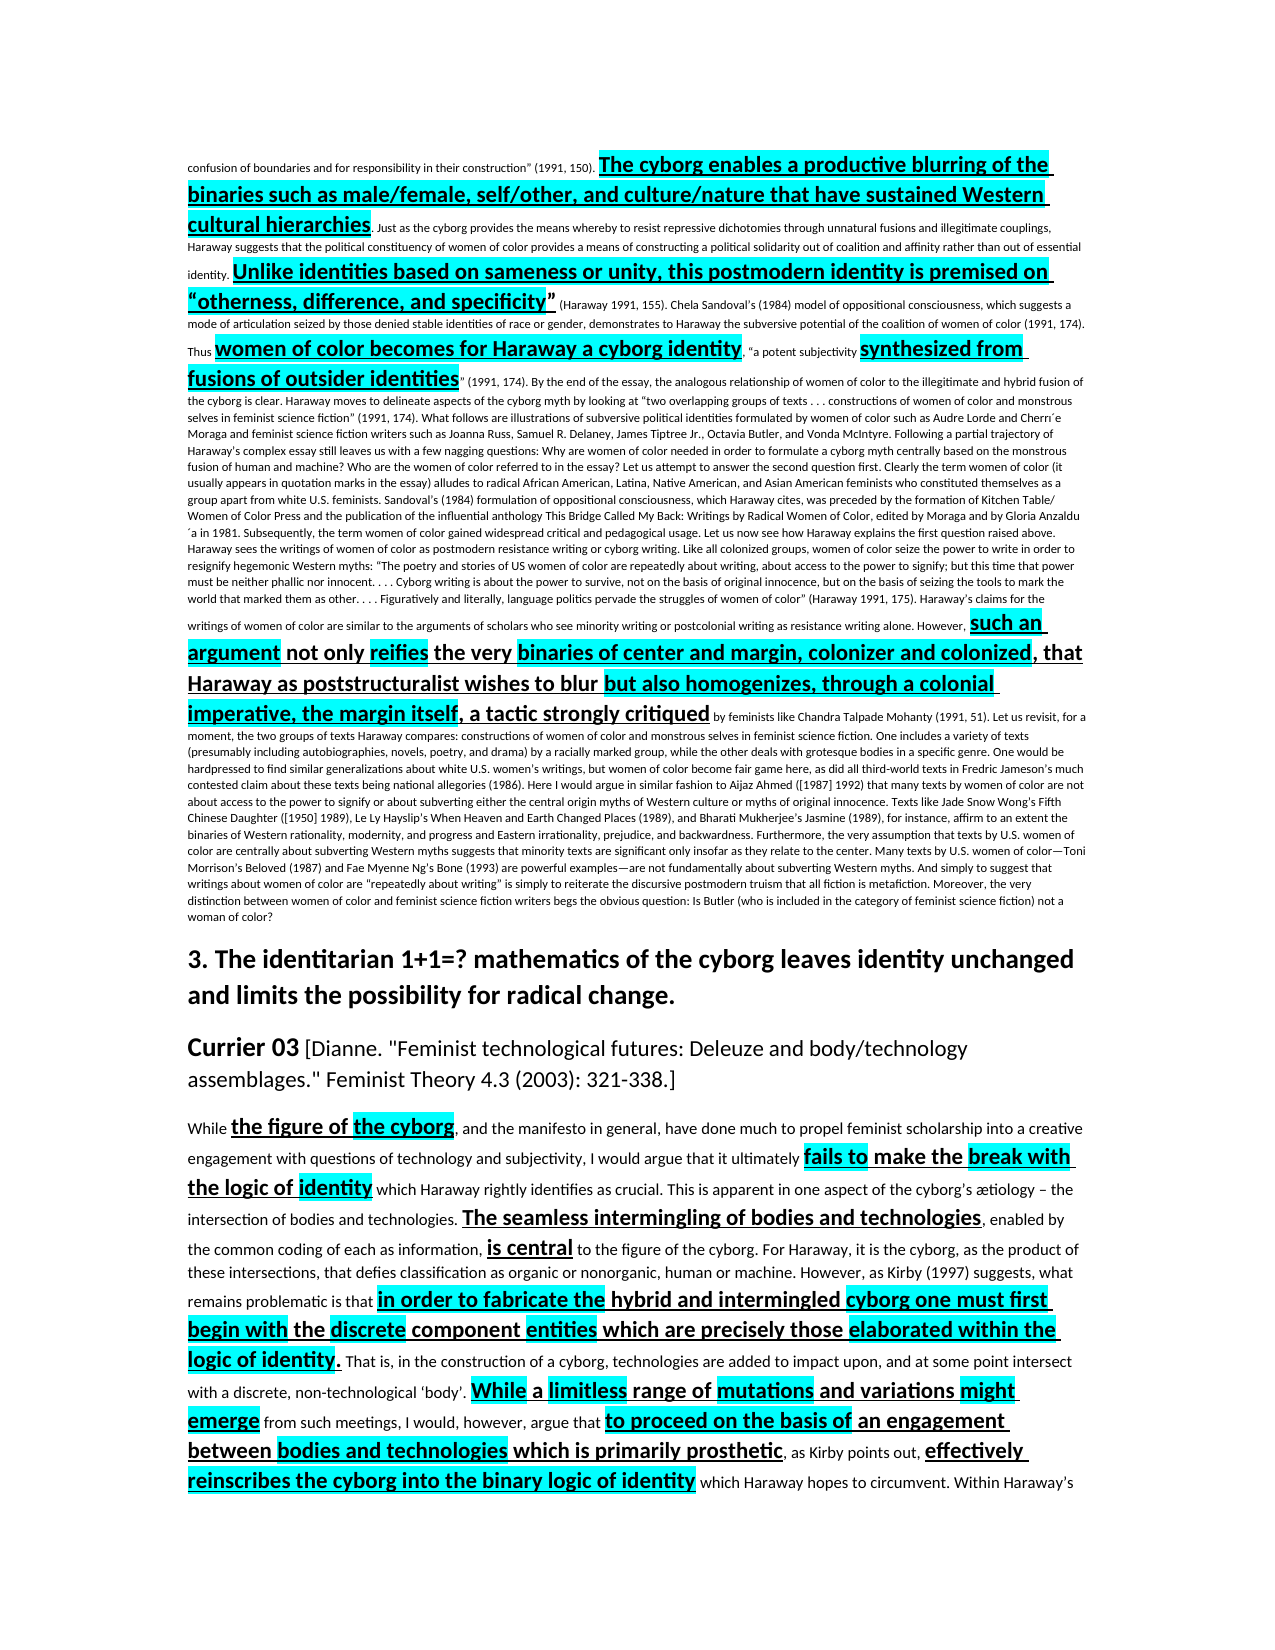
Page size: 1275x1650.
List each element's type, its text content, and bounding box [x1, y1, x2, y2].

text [187, 1112, 1087, 1494]
subtitle 3. The identitarian 1+1=? mathematics of the cyborg leaves identity unchanged and limits the possibility for radical change. [187, 942, 1087, 1011]
text Currier 03 [Dianne. "Feminist technological futures: Deleuze and body/technology assemblages." Feminist Theory 4.3 (2003): 321-338.] [187, 1030, 1087, 1093]
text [187, 150, 1087, 924]
